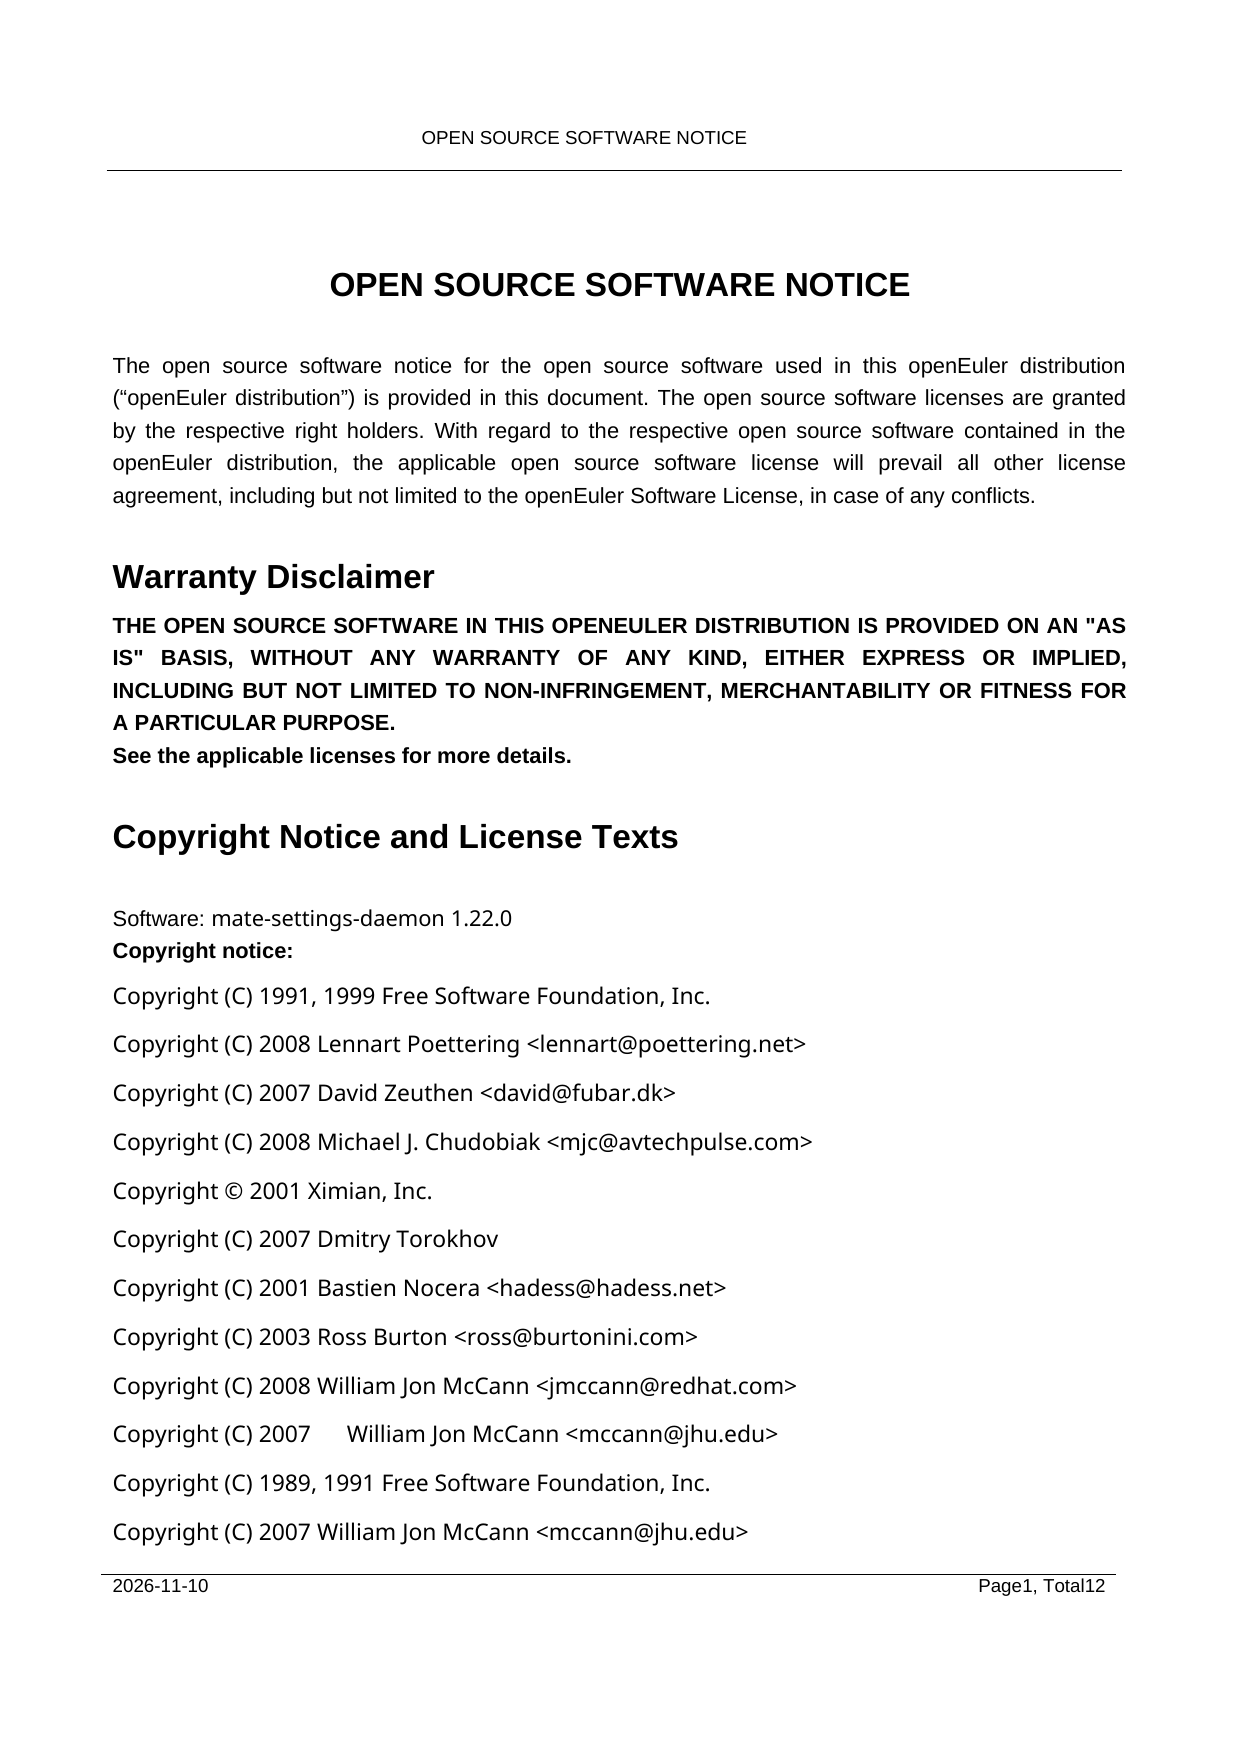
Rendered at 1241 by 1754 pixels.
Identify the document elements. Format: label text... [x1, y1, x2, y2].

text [112, 979, 1128, 1548]
text OPEN SOURCE SOFTWARE NOTICE [112, 251, 1128, 316]
text The open source software notice for the open source software used in this openEuler distribution (“openEuler distribution”) is provided in this document. The open source software licenses are granted by the respective right holders. With regard to the respective open source software contained in the openEuler distribution, the applicable open source software license will prevail all other license agreement, including but not limited to the openEuler Software License, in case of any conflicts. [112, 349, 1128, 511]
text THE OPEN SOURCE SOFTWARE IN THIS OPENEULER DISTRIBUTION IS PROVIDED ON AN "AS IS" BASIS, WITHOUT ANY WARRANTY OF ANY KIND, EITHER EXPRESS OR IMPLIED, INCLUDING BUT NOT LIMITED TO NON-INFRINGEMENT, MERCHANTABILITY OR FITNESS FOR A PARTICULAR PURPOSE. See the applicable licenses for more details. [112, 609, 1128, 771]
text Copyright Notice and License Texts [112, 804, 1128, 869]
text Warranty Disclaimer [112, 544, 1128, 609]
text Copyright notice: [112, 934, 1128, 966]
text Software: mate-settings-daemon 1.22.0 [112, 901, 1128, 934]
